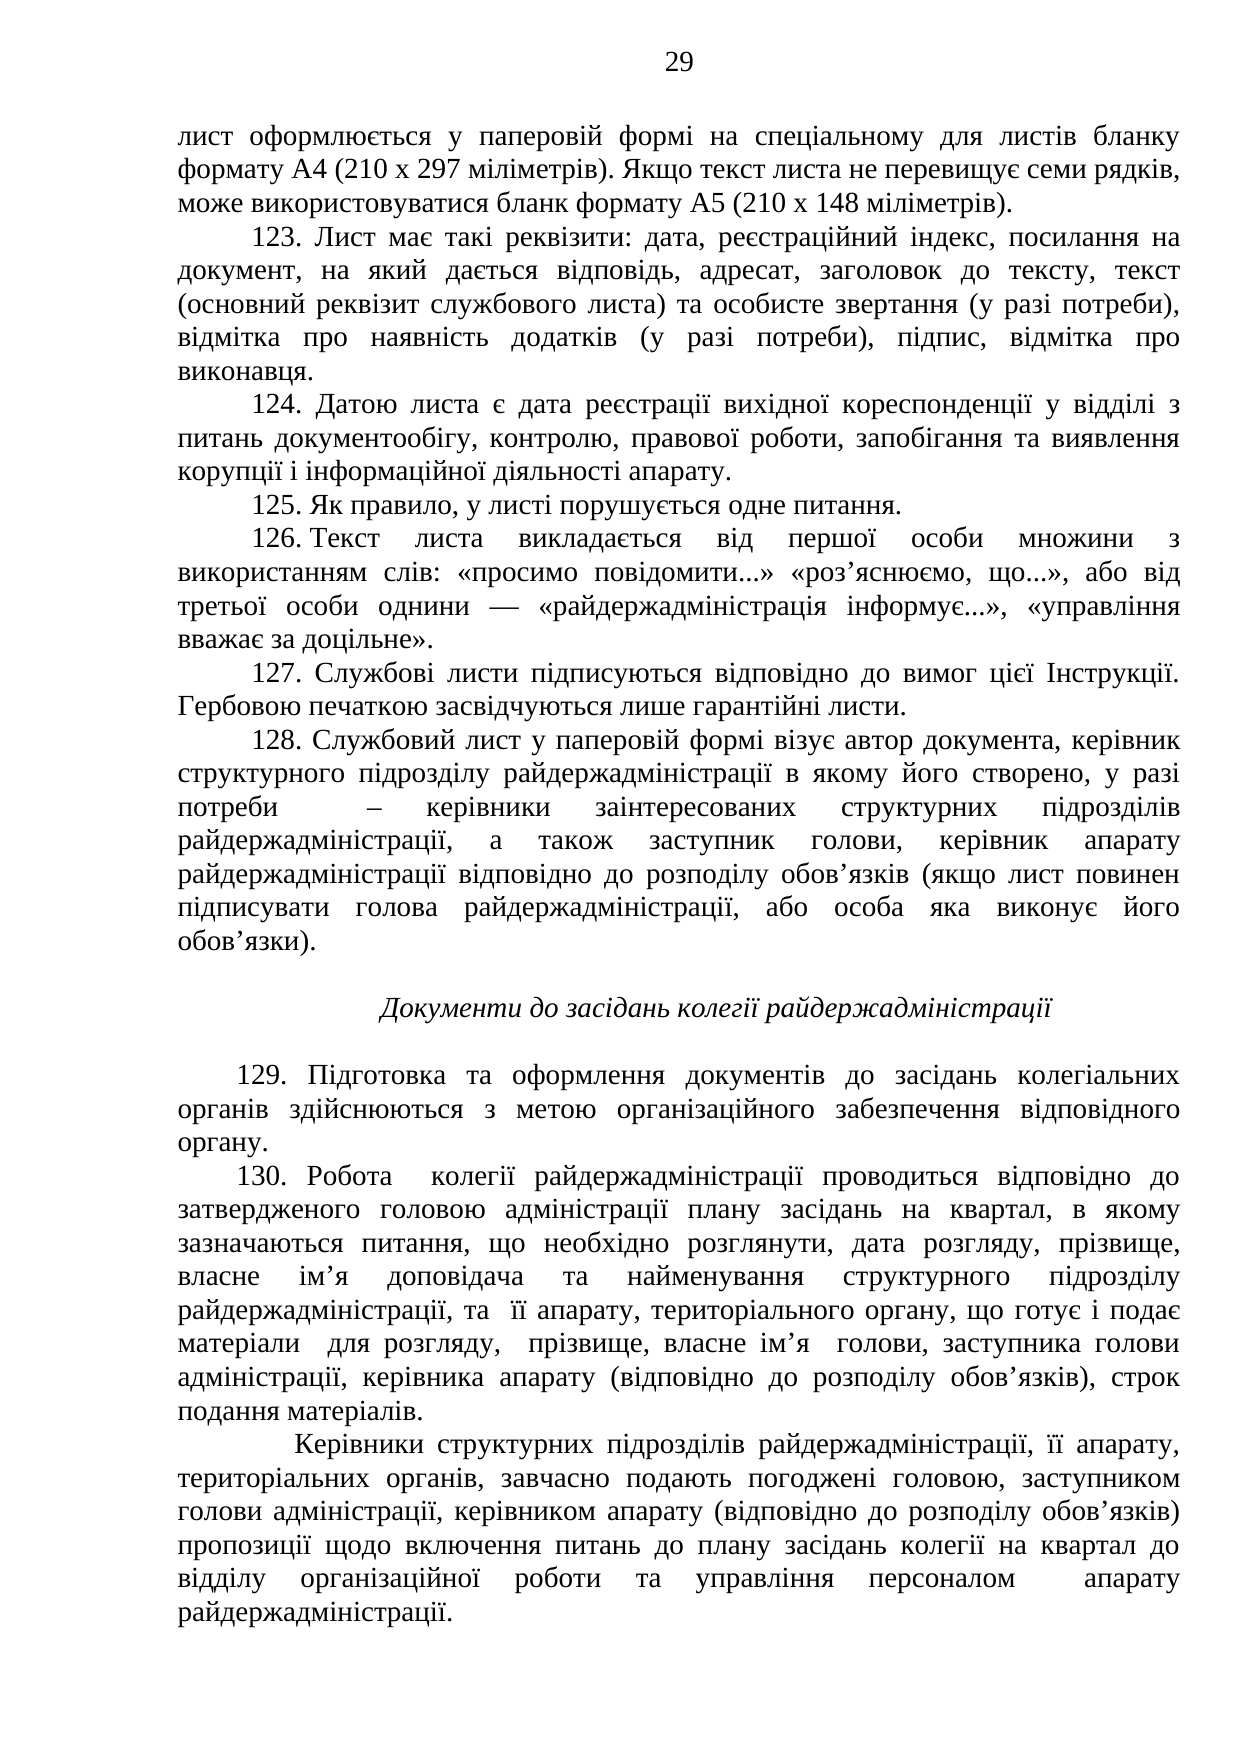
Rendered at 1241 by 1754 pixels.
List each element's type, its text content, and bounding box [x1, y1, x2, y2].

text 125. Як правило, у листі порушується одне питання. [177, 487, 1181, 521]
text 129. Підготовка та оформлення документів до засідань колегіальних органів здійснюються з метою організаційного забезпечення відповідного органу. [177, 1057, 1181, 1158]
text 128. Службовий лист у паперовій формі візує автор документа, керівник структурного підрозділу райдержадміністрації в якому його створено, у разі потреби – керівники заінтересованих структурних підрозділів райдержадміністрації, а також заступник голови, керівник апарату райдержадміністрації відповідно до розподілу обов’язків (якщо лист повинен підписувати голова райдержадміністрації, або особа яка виконує його обов’язки). [177, 722, 1181, 957]
text 123. Лист має такі реквізити: дата, реєстраційний індекс, посилання на документ, на який дається відповідь, адресат, заголовок до тексту, текст (основний реквізит службового листа) та особисте звертання (у разі потреби), відмітка про наявність додатків (у разі потреби), підпис, відмітка про виконавця. [177, 219, 1181, 386]
text 127. Службові листи підписуються відповідно до вимог цієї Інструкції. Гербовою печаткою засвідчуються лише гарантійні листи. [177, 655, 1181, 722]
text 126. Текст листа викладається від першої особи множини з використанням слів: «просимо повідомити...» «роз’яснюємо, що...», або від третьої особи однини — «райдержадміністрація інформує...», «управління вважає за доцільне». [177, 521, 1181, 655]
text Документи до засідань колегії райдержадміністрації [177, 990, 1181, 1024]
text 124. Датою листа є дата реєстрації вихідної кореспонденції у відділі з питань документообігу, контролю, правової роботи, запобігання та виявлення корупції і інформаційної діяльності апарату. [177, 386, 1181, 487]
text Керівники структурних підрозділів райдержадміністрації, її апарату, територіальних органів, завчасно подають погоджені головою, заступником голови адміністрації, керівником апарату (відповідно до розподілу обов’язків) пропозиції щодо включення питань до плану засідань колегії на квартал до відділу організаційної роботи та управління персоналом апарату райдержадміністрації. [177, 1426, 1181, 1627]
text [177, 118, 1181, 219]
text 130. Робота колегії райдержадміністрації проводиться відповідно до затвердженого головою адміністрації плану засідань на квартал, в якому зазначаються питання, що необхідно розглянути, дата розгляду, прізвище, власне ім’я доповідача та найменування структурного підрозділу райдержадміністрації, та її апарату, територіального органу, що готує і подає матеріали для розгляду, прізвище, власне ім’я голови, заступника голови адміністрації, керівника апарату (відповідно до розподілу обов’язків), строк подання матеріалів. [177, 1158, 1181, 1426]
